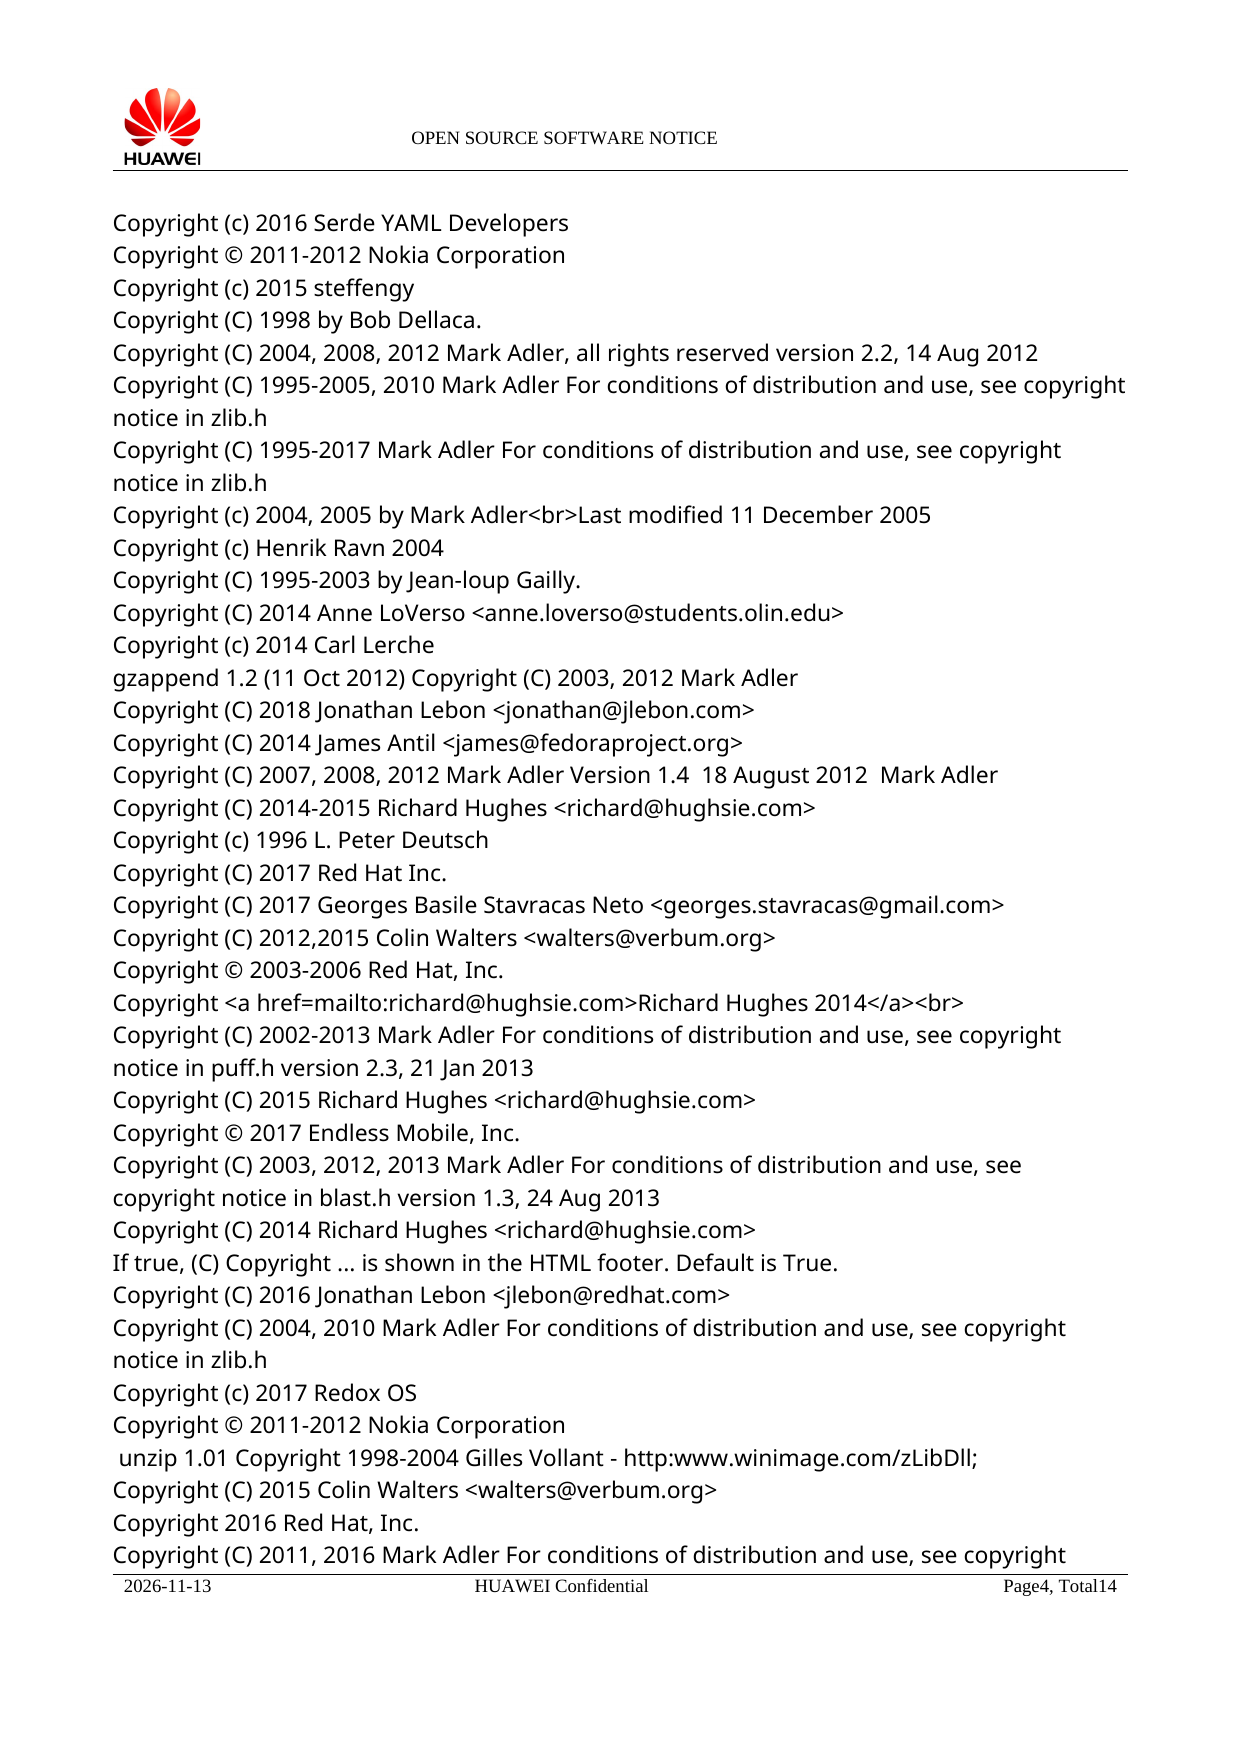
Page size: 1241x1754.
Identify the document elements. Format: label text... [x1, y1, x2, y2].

picture [124, 88, 201, 165]
